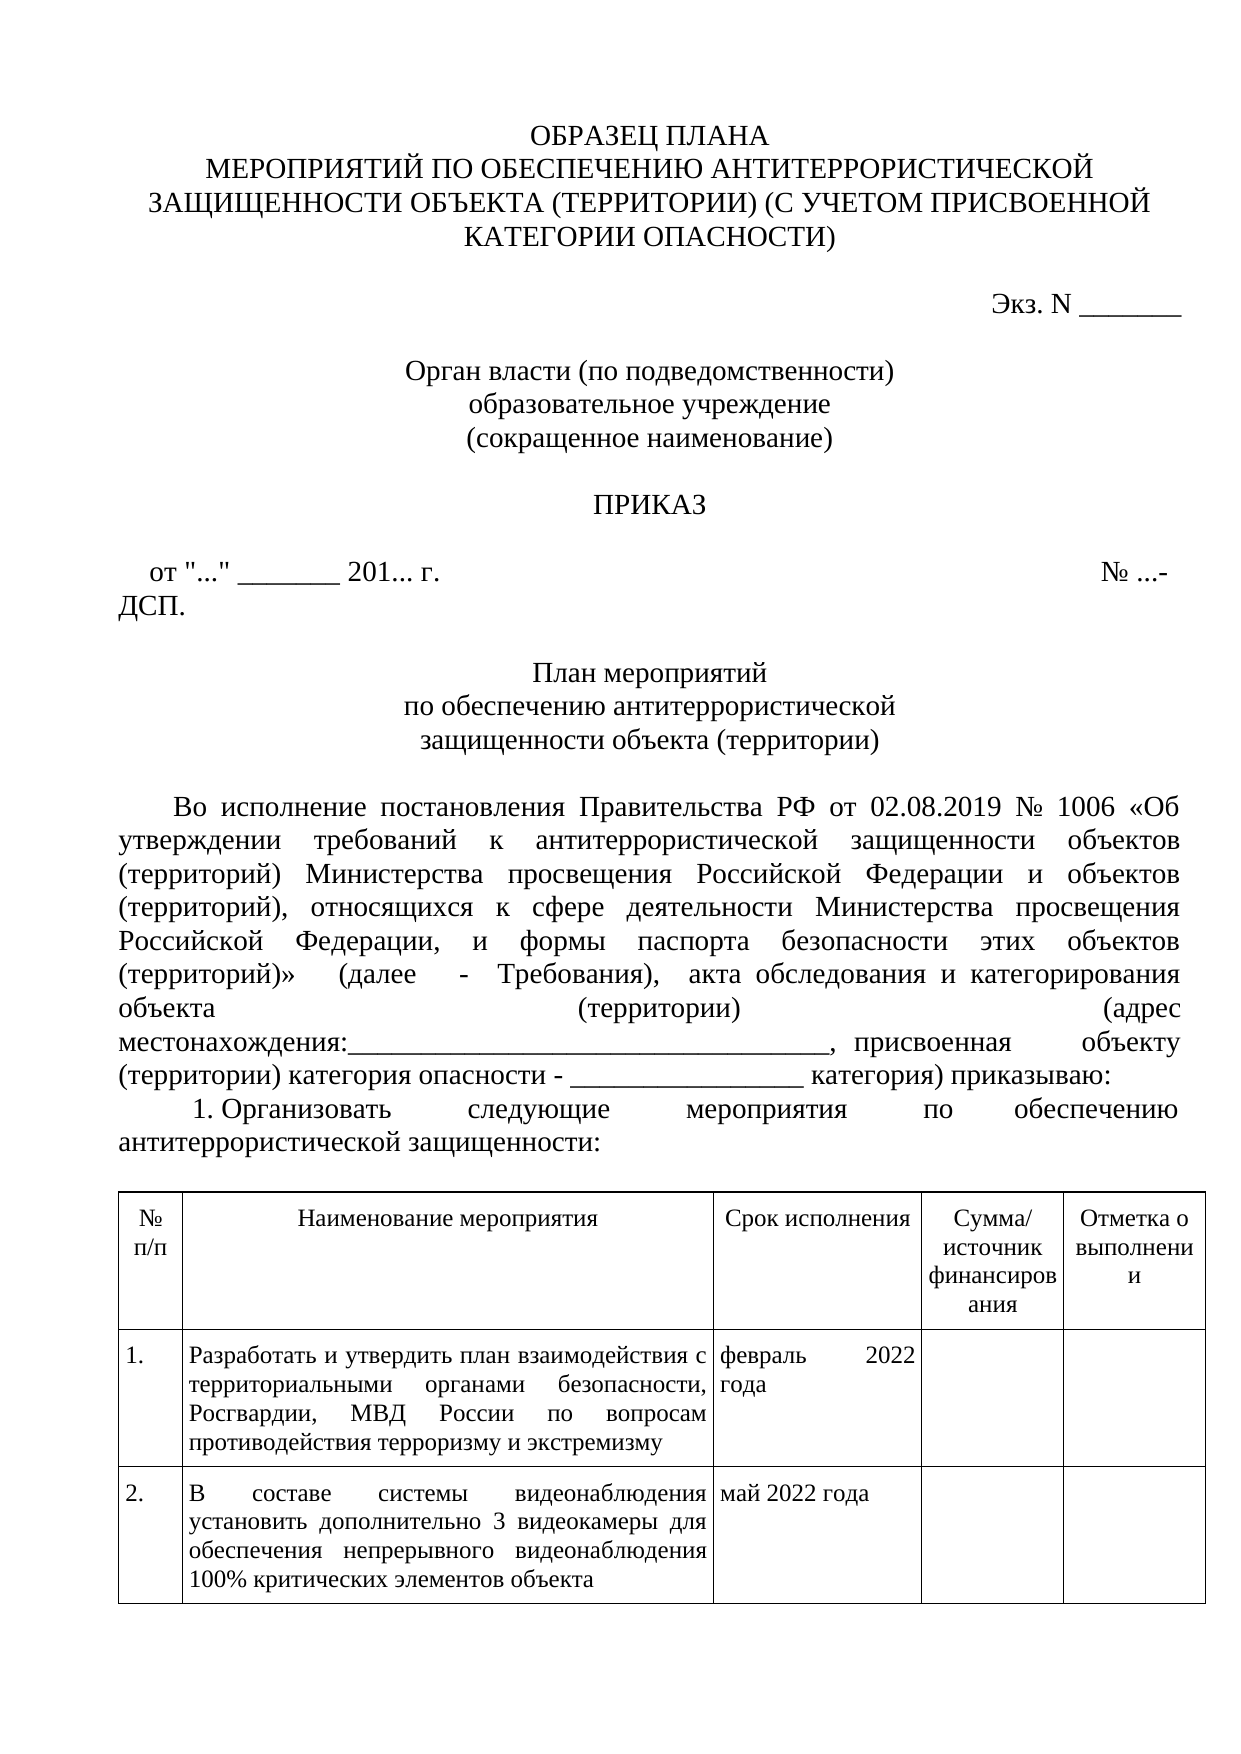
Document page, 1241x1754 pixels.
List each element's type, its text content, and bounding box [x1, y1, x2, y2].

table_header № п/п [119, 1193, 182, 1329]
table_header Отметка о выполнении [1064, 1193, 1205, 1329]
table_cell В составе системы видеонаблюдения установить дополнительно 3 видеокамеры для обеспечения непрерывного видеонаблюдения 100% критических элементов объекта [183, 1467, 713, 1603]
text по обеспечению антитеррористической [118, 688, 1181, 722]
text План мероприятий [118, 655, 1181, 688]
text от "..." _______ 201... г. № ...-ДСП. [118, 554, 1181, 621]
text Во исполнение постановления Правительства РФ от 02.08.2019 № 1006 «Об утверждении требований к антитеррористической защищенности объектов (территорий) Министерства просвещения Российской Федерации и объектов (территорий), относящихся к сфере деятельности Министерства просвещения Российской Федерации, и формы паспорта безопасности этих объектов (территорий)» (далее - Требования), акта обследования и категорирования объекта (территории) (адрес местонахождения:_________________________________, присвоенная объекту (территории) категория опасности - ________________ категория) приказываю: [118, 789, 1181, 1091]
table_header Срок исполнения [714, 1193, 921, 1329]
text Экз. N _______ [118, 286, 1181, 319]
text ПРИКАЗ [118, 487, 1181, 521]
text образовательное учреждение [118, 386, 1181, 420]
table_cell [1064, 1467, 1205, 1603]
table_cell май 2022 года [714, 1467, 921, 1603]
table_cell 2. [119, 1467, 182, 1603]
text 1. Организовать следующие мероприятия по обеспечению антитеррористической защищенности: [118, 1091, 1181, 1158]
text ОБРАЗЕЦ ПЛАНА [118, 118, 1181, 152]
text защищенности объекта (территории) [118, 722, 1181, 755]
text КАТЕГОРИИ ОПАСНОСТИ) [118, 219, 1181, 252]
table_cell Разработать и утвердить план взаимодействия с территориальными органами безопасности, Росгвардии, МВД России по вопросам противодействия терроризму и экстремизму [183, 1330, 713, 1466]
text Орган власти (по подведомственности) [118, 353, 1181, 386]
table_cell [922, 1467, 1063, 1603]
text (сокращенное наименование) [118, 420, 1181, 453]
text МЕРОПРИЯТИЙ ПО ОБЕСПЕЧЕНИЮ АНТИТЕРРОРИСТИЧЕСКОЙ [118, 152, 1181, 185]
table_header Сумма/источник финансирования [922, 1193, 1063, 1329]
text ЗАЩИЩЕННОСТИ ОБЪЕКТА (ТЕРРИТОРИИ) (С УЧЕТОМ ПРИСВОЕННОЙ [118, 185, 1181, 219]
table_cell февраль 2022 года [714, 1330, 921, 1466]
table_cell [1064, 1330, 1205, 1466]
table_cell 1. [119, 1330, 182, 1466]
table_header Наименование мероприятия [183, 1193, 713, 1329]
table_cell [922, 1330, 1063, 1466]
